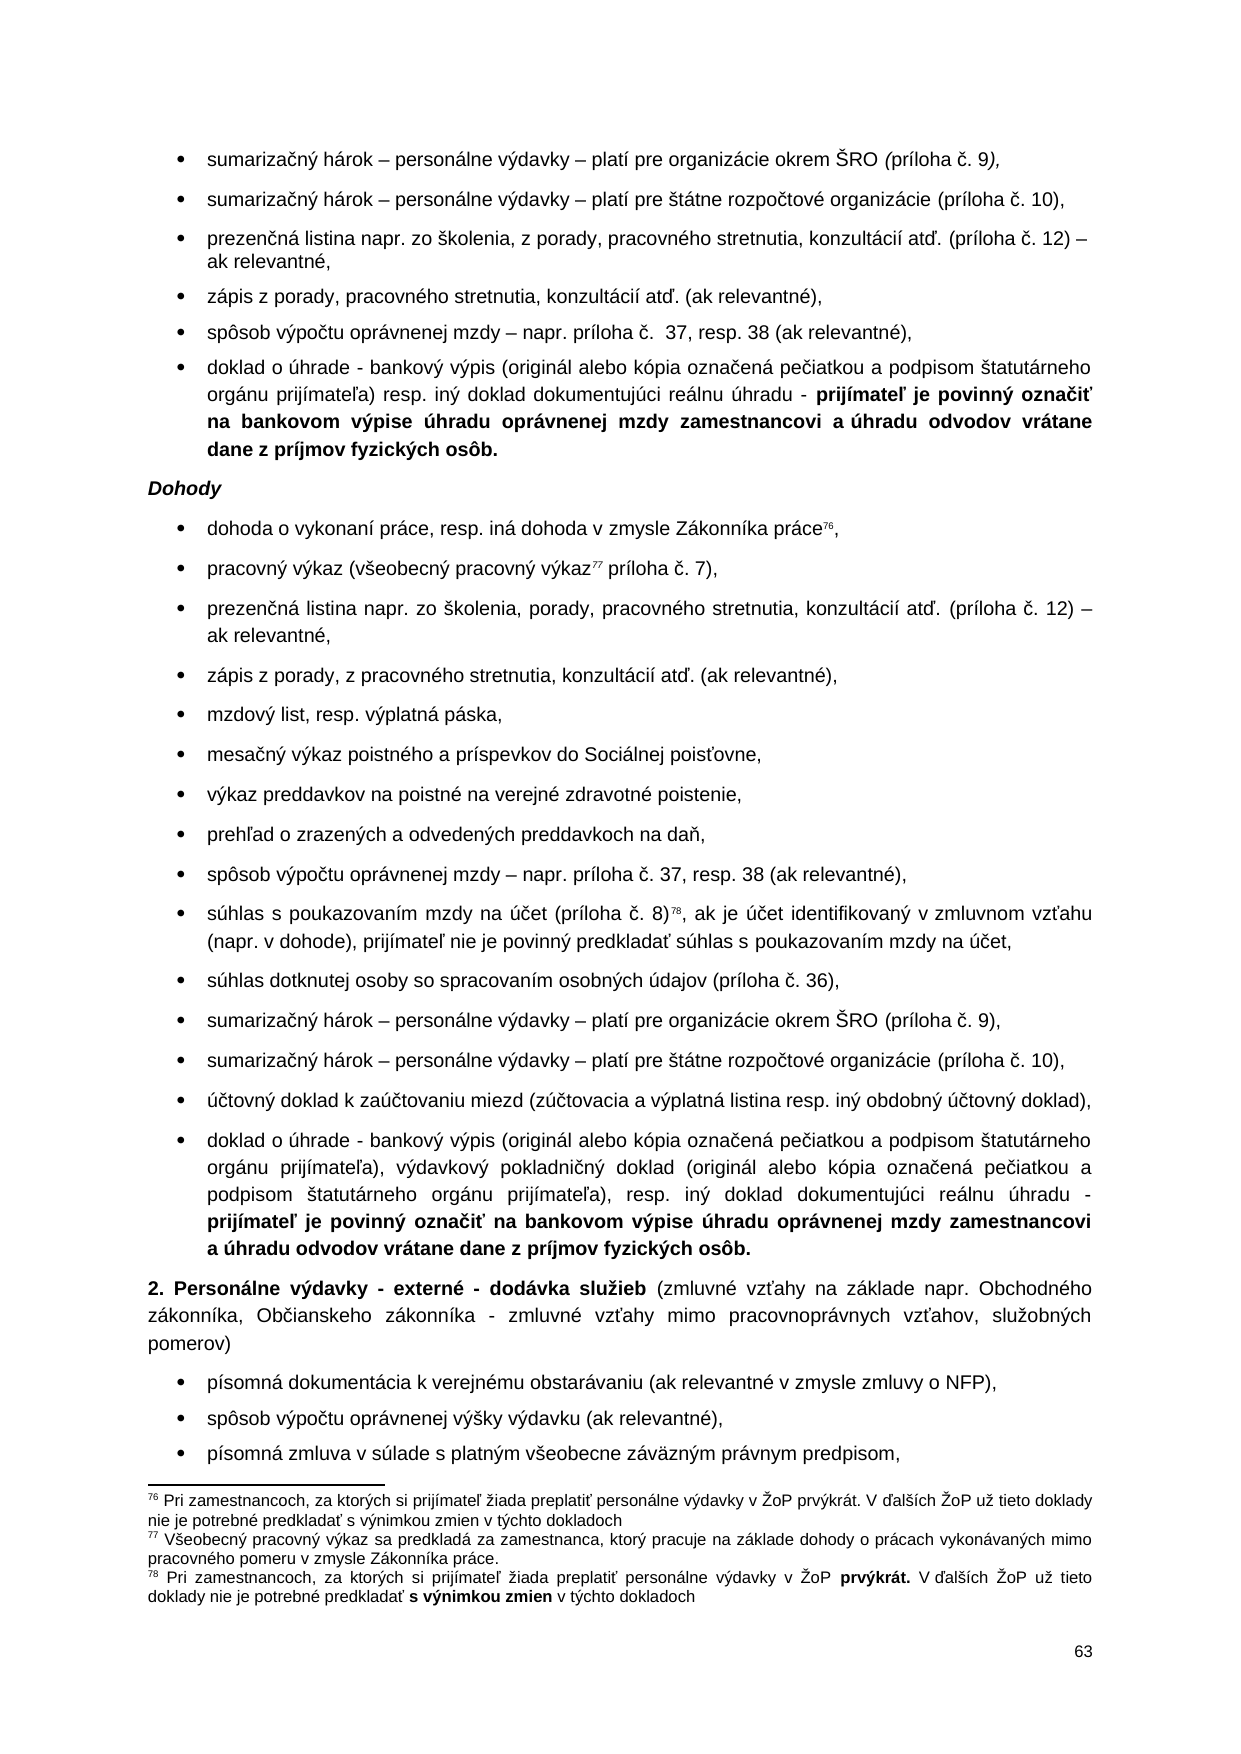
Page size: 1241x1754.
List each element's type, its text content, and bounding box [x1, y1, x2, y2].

text sumarizačný hárok – personálne výdavky – platí pre organizácie okrem ŠRO (príloha č. 9), [177, 148, 1092, 171]
text účtovný doklad k zaúčtovaniu miezd (zúčtovacia a výplatná listina resp. iný obdobný účtovný doklad), [177, 1089, 1092, 1111]
text prehľad o zrazených a odvedených preddavkoch na daň, [177, 823, 1092, 846]
text sumarizačný hárok – personálne výdavky – platí pre štátne rozpočtové organizácie (príloha č. 10), [177, 187, 1092, 210]
text mesačný výkaz poistného a príspevkov do Sociálnej poisťovne, [177, 743, 1092, 766]
text sumarizačný hárok – personálne výdavky – platí pre organizácie okrem ŠRO (príloha č. 9), [177, 1009, 1092, 1032]
text zápis z porady, z pracovného stretnutia, konzultácií atď. (ak relevantné), [177, 663, 1092, 686]
text prezenčná listina napr. zo školenia, porady, pracovného stretnutia, konzultácií atď. (príloha č. 12) – ak relevantné, [177, 597, 1092, 647]
text písomná zmluva v súlade s platným všeobecne záväzným právnym predpisom, [177, 1442, 1092, 1464]
text spôsob výpočtu oprávnenej mzdy – napr. príloha č. 37, resp. 38 (ak relevantné), [177, 862, 1092, 885]
text prezenčná listina napr. zo školenia, z porady, pracovného stretnutia, konzultácií atď. (príloha č. 12) – ak relevantné, [177, 227, 1092, 273]
text doklad o úhrade - bankový výpis (originál alebo kópia označená pečiatkou a podpisom štatutárneho orgánu prijímateľa), výdavkový pokladničný doklad (originál alebo kópia označená pečiatkou a podpisom štatutárneho orgánu prijímateľa), resp. iný doklad dokumentujúci reálnu úhradu - prijímateľ je povinný označiť na bankovom výpise úhradu oprávnenej mzdy zamestnancovi a úhradu odvodov vrátane dane z príjmov fyzických osôb. [177, 1128, 1092, 1260]
text spôsob výpočtu oprávnenej výšky výdavku (ak relevantné), [177, 1406, 1092, 1429]
text výkaz preddavkov na poistné na verejné zdravotné poistenie, [177, 783, 1092, 806]
text zápis z porady, pracovného stretnutia, konzultácií atď. (ak relevantné), [177, 285, 1092, 308]
text súhlas dotknutej osoby so spracovaním osobných údajov (príloha č. 36), [177, 969, 1092, 992]
text spôsob výpočtu oprávnenej mzdy – napr. príloha č. 37, resp. 38 (ak relevantné), [177, 321, 1092, 343]
text sumarizačný hárok – personálne výdavky – platí pre štátne rozpočtové organizácie (príloha č. 10), [177, 1049, 1092, 1072]
text Dohody [148, 477, 1092, 500]
text dohoda o vykonaní práce, resp. iná dohoda v zmysle Zákonníka práce, [177, 517, 1092, 540]
text pracovný výkaz (všeobecný pracovný výkaz príloha č. 7), [177, 557, 1092, 579]
text mzdový list, resp. výplatná páska, [177, 703, 1092, 726]
text doklad o úhrade - bankový výpis (originál alebo kópia označená pečiatkou a podpisom štatutárneho orgánu prijímateľa) resp. iný doklad dokumentujúci reálnu úhradu - prijímateľ je povinný označiť na bankovom výpise úhradu oprávnenej mzdy zamestnancovi a úhradu odvodov vrátane dane z príjmov fyzických osôb. [177, 356, 1092, 460]
text písomná dokumentácia k verejnému obstarávaniu (ak relevantné v zmysle zmluvy o NFP), [177, 1371, 1092, 1394]
text súhlas s poukazovaním mzdy na účet (príloha č. 8), ak je účet identifikovaný v zmluvnom vzťahu (napr. v dohode), prijímateľ nie je povinný predkladať súhlas s poukazovaním mzdy na účet, [177, 902, 1092, 952]
text 2. Personálne výdavky - externé - dodávka služieb (zmluvné vzťahy na základe napr. Obchodného zákonníka, Občianskeho zákonníka - zmluvné vzťahy mimo pracovnoprávnych vzťahov, služobných pomerov) [148, 1277, 1092, 1354]
